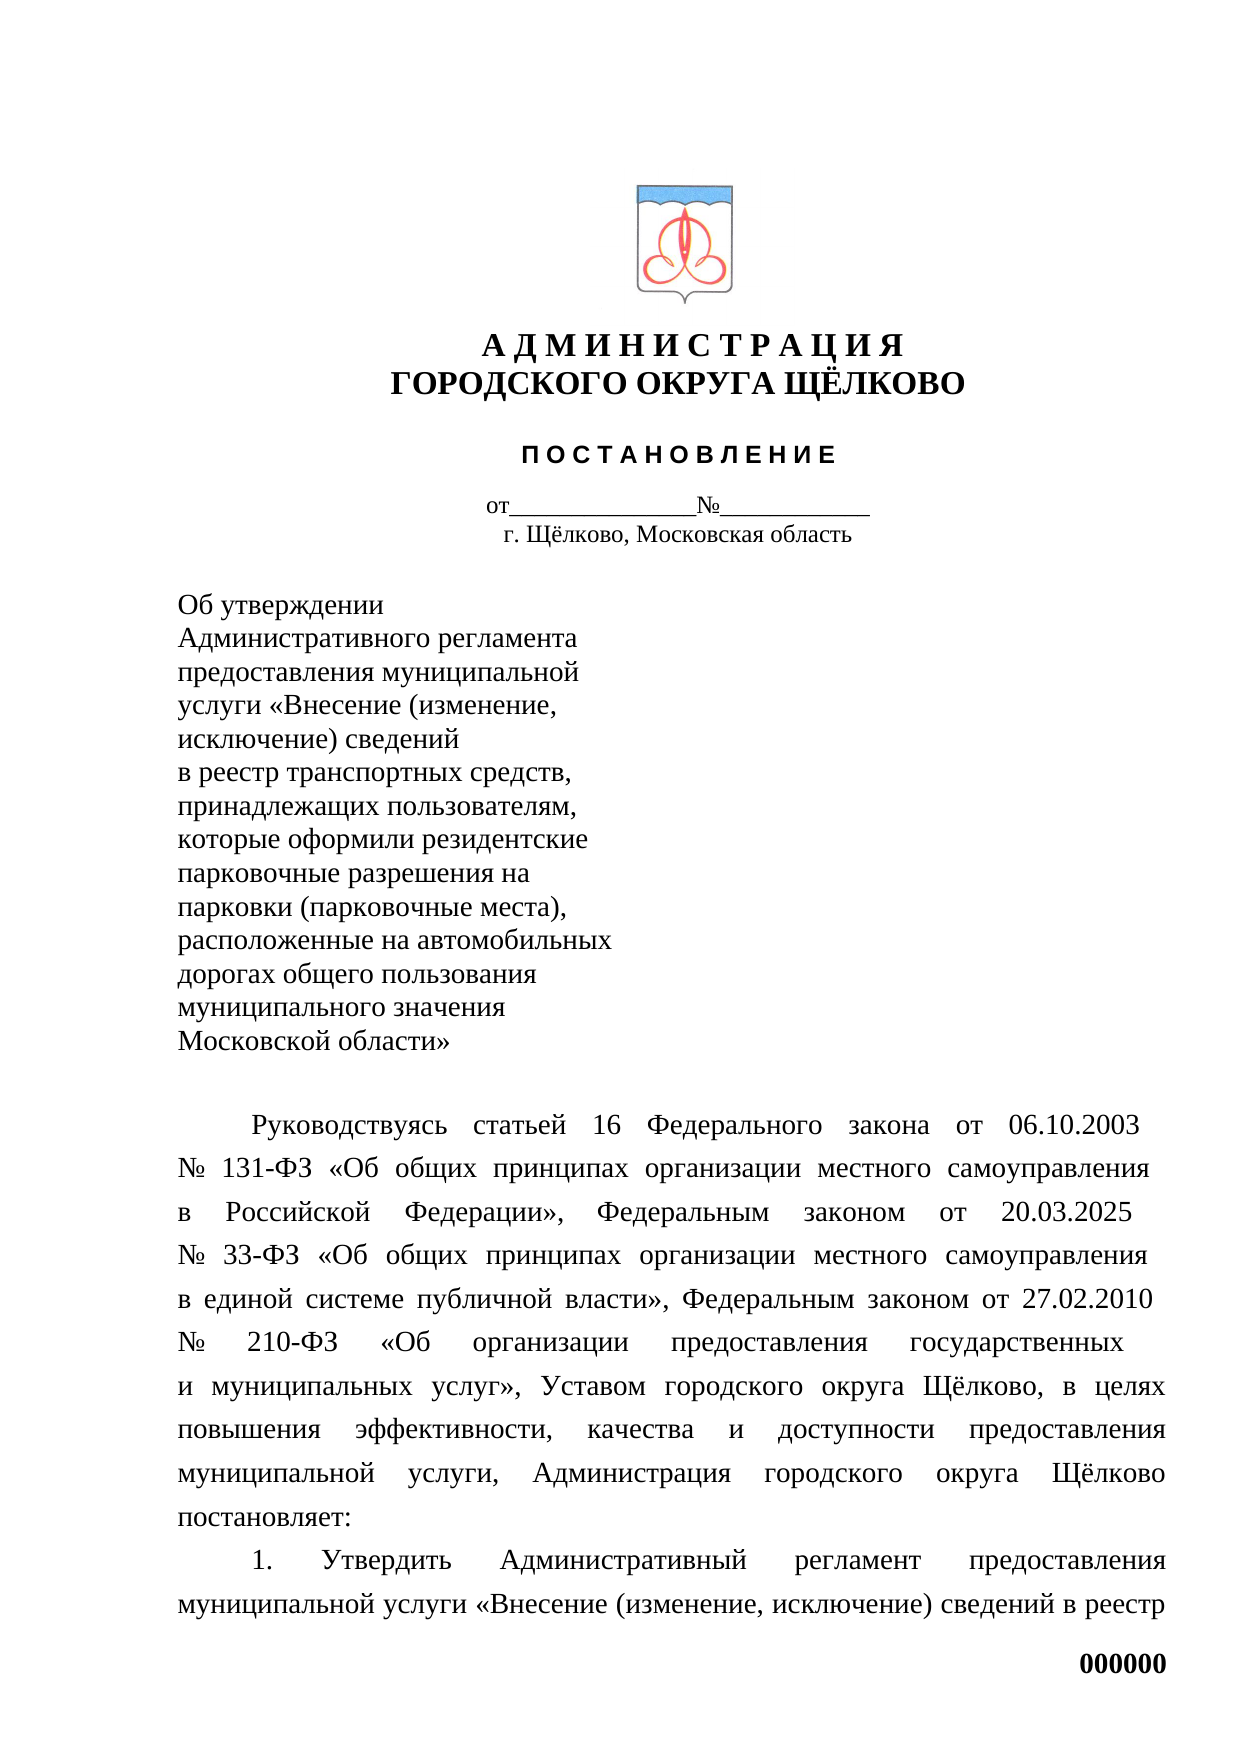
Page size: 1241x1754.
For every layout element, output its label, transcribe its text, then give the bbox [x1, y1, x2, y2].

text в реестр транспортных средств, принадлежащих пользователям, которые оформили резидентские парковочные разрешения на парковки (парковочные места), расположенные на автомобильных дорогах общего пользования муниципального значения Московской области» [177, 754, 620, 1056]
text Руководствуясь статьей 16 Федерального закона от 06.10.2003 № 131-ФЗ «Об общих принципах организации местного самоуправления в Российской Федерации», Федеральным законом от 20.03.2025 № 33-ФЗ «Об общих принципах организации местного самоуправления в единой системе публичной власти», Федеральным законом от 27.02.2010 № 210-ФЗ «Об организации предоставления государственных и муниципальных услуг», Уставом городского округа Щёлково, в целях повышения эффективности, качества и доступности предоставления муниципальной услуги, Администрация городского округа Щёлково постановляет: [177, 1107, 1167, 1532]
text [177, 1542, 1167, 1619]
text Об утверждении Административного регламента предоставления муниципальной услуги «Внесение (изменение, исключение) сведений [177, 587, 620, 754]
